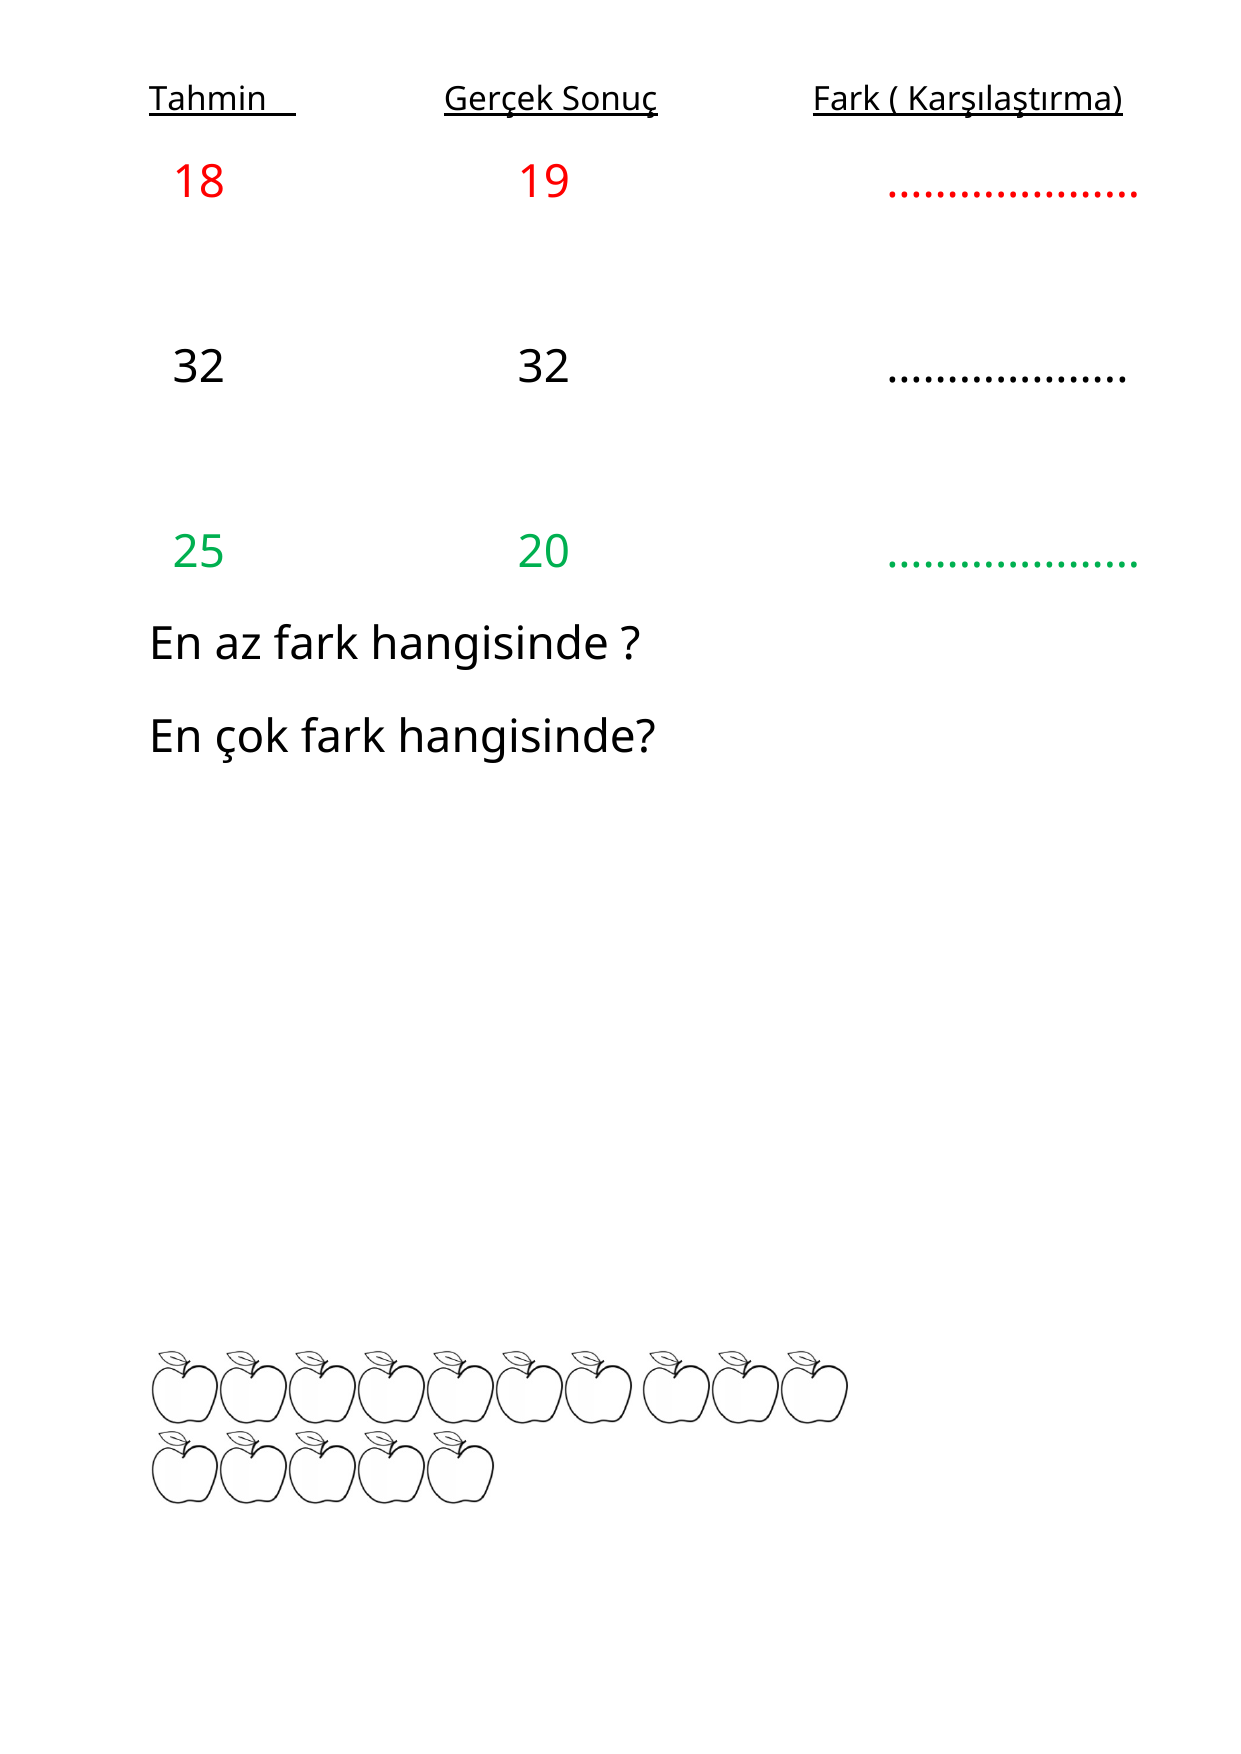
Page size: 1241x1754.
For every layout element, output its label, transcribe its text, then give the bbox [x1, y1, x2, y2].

text En çok fark hangisinde? [75, 703, 1165, 765]
text 18 19 ………………… [75, 148, 1165, 210]
text 25 20 ………………… [75, 518, 1165, 580]
picture [641, 1350, 849, 1425]
text Tahmin Gerçek Sonuç Fark ( Karşılaştırma) [75, 75, 1165, 120]
picture [150, 1431, 495, 1505]
text En az fark hangisinde ? [75, 611, 1165, 673]
picture [150, 1350, 633, 1425]
text 32 32 ……………….. [75, 333, 1165, 395]
